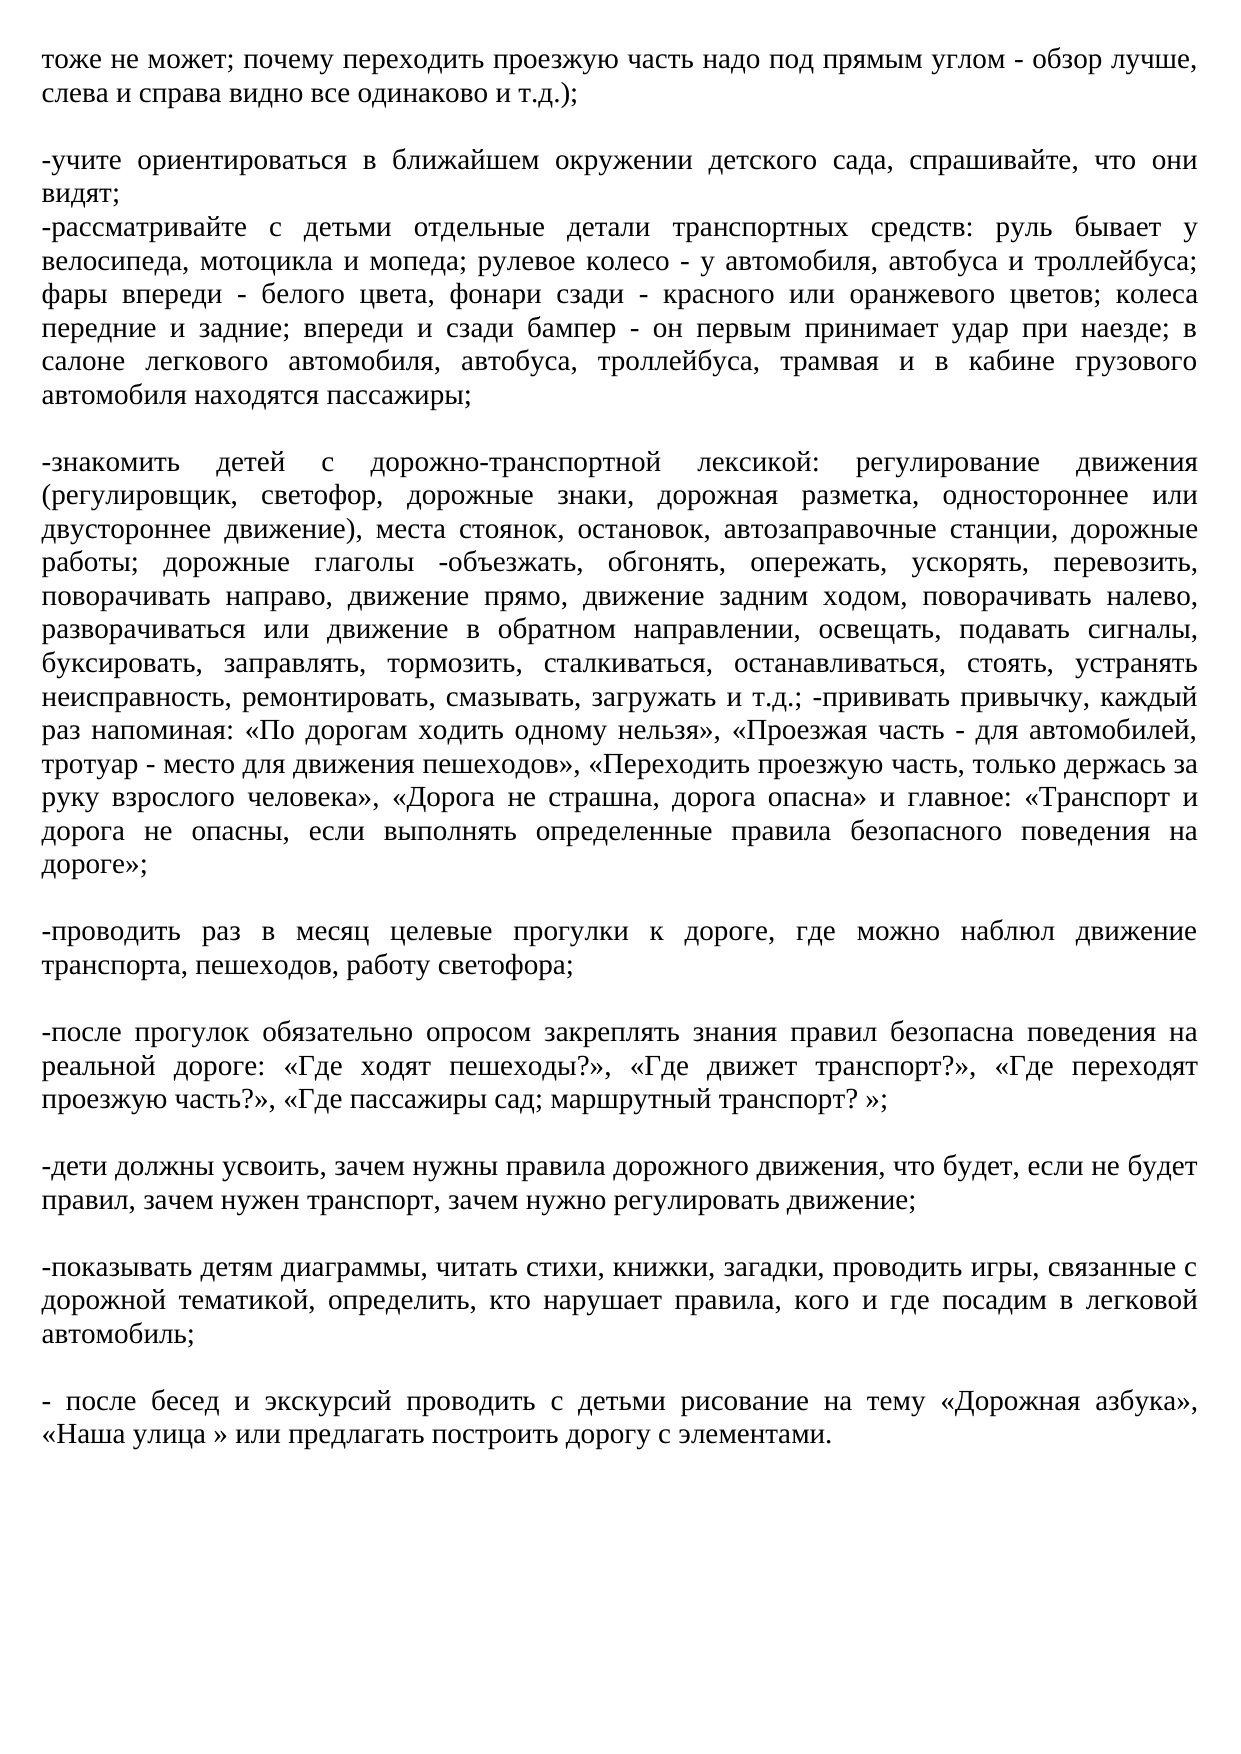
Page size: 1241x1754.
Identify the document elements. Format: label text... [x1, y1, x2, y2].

text -показывать детям диаграммы, читать стихи, книжки, загадки, проводить игры, связанные с дорожной тематикой, определить, кто нарушает правила, кого и где посадим в легковой автомобиль; [41, 1249, 1199, 1349]
text -рассматривайте с детьми отдельные детали транспортных средств: руль бывает у велосипеда, мотоцикла и мопеда; рулевое колесо - у автомобиля, автобуса и троллейбуса; фары впереди - белого цвета, фонари сзади - красного или оранжевого цветов; колеса передние и задние; впереди и сзади бампер - он первым принимает удар при наезде; в салоне легкового автомобиля, автобуса, троллейбуса, трамвая и в кабине грузового автомобиля находятся пассажиры; [41, 209, 1199, 410]
text -учите ориентироваться в ближайшем окружении детского сада, спрашивайте, что они видят; [41, 142, 1199, 209]
text -после прогулок обязательно опросом закреплять знания правил безопасна поведения на реальной дороге: «Где ходят пешеходы?», «Где движет транспорт?», «Где переходят проезжую часть?», «Где пассажиры сад; маршрутный транспорт? »; [41, 1014, 1199, 1115]
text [41, 41, 1199, 108]
text -дети должны усвоить, зачем нужны правила дорожного движения, что будет, если не будет правил, зачем нужен транспорт, зачем нужно регулировать движение; [41, 1148, 1199, 1215]
text -знакомить детей с дорожно-транспортной лексикой: регулирование движения (регулировщик, светофор, дорожные знаки, дорожная разметка, одностороннее или двустороннее движение), места стоянок, остановок, автозаправочные станции, дорожные работы; дорожные глаголы -объезжать, обгонять, опережать, ускорять, перевозить, поворачивать направо, движение прямо, движение задним ходом, поворачивать налево, разворачиваться или движение в обратном направлении, освещать, подавать сигналы, буксировать, заправлять, тормозить, сталкиваться, останавливаться, стоять, устранять неисправность, ремонтировать, смазывать, загружать и т.д.; -прививать привычку, каждый раз напоминая: «По дорогам ходить одному нельзя», «Проезжая часть - для автомобилей, тротуар - место для движения пешеходов», «Переходить проезжую часть, только держась за руку взрослого человека», «Дорога не страшна, дорога опасна» и главное: «Транспорт и дорога не опасны, если выполнять определенные правила безопасного поведения на дороге»; [41, 444, 1199, 880]
text - после бесед и экскурсий проводить с детьми рисование на тему «Дорожная азбука», «Наша улица » или предлагать построить дорогу с элементами. [41, 1383, 1199, 1450]
text -проводить раз в месяц целевые прогулки к дороге, где можно наблюл движение транспорта, пешеходов, работу светофора; [41, 913, 1199, 981]
